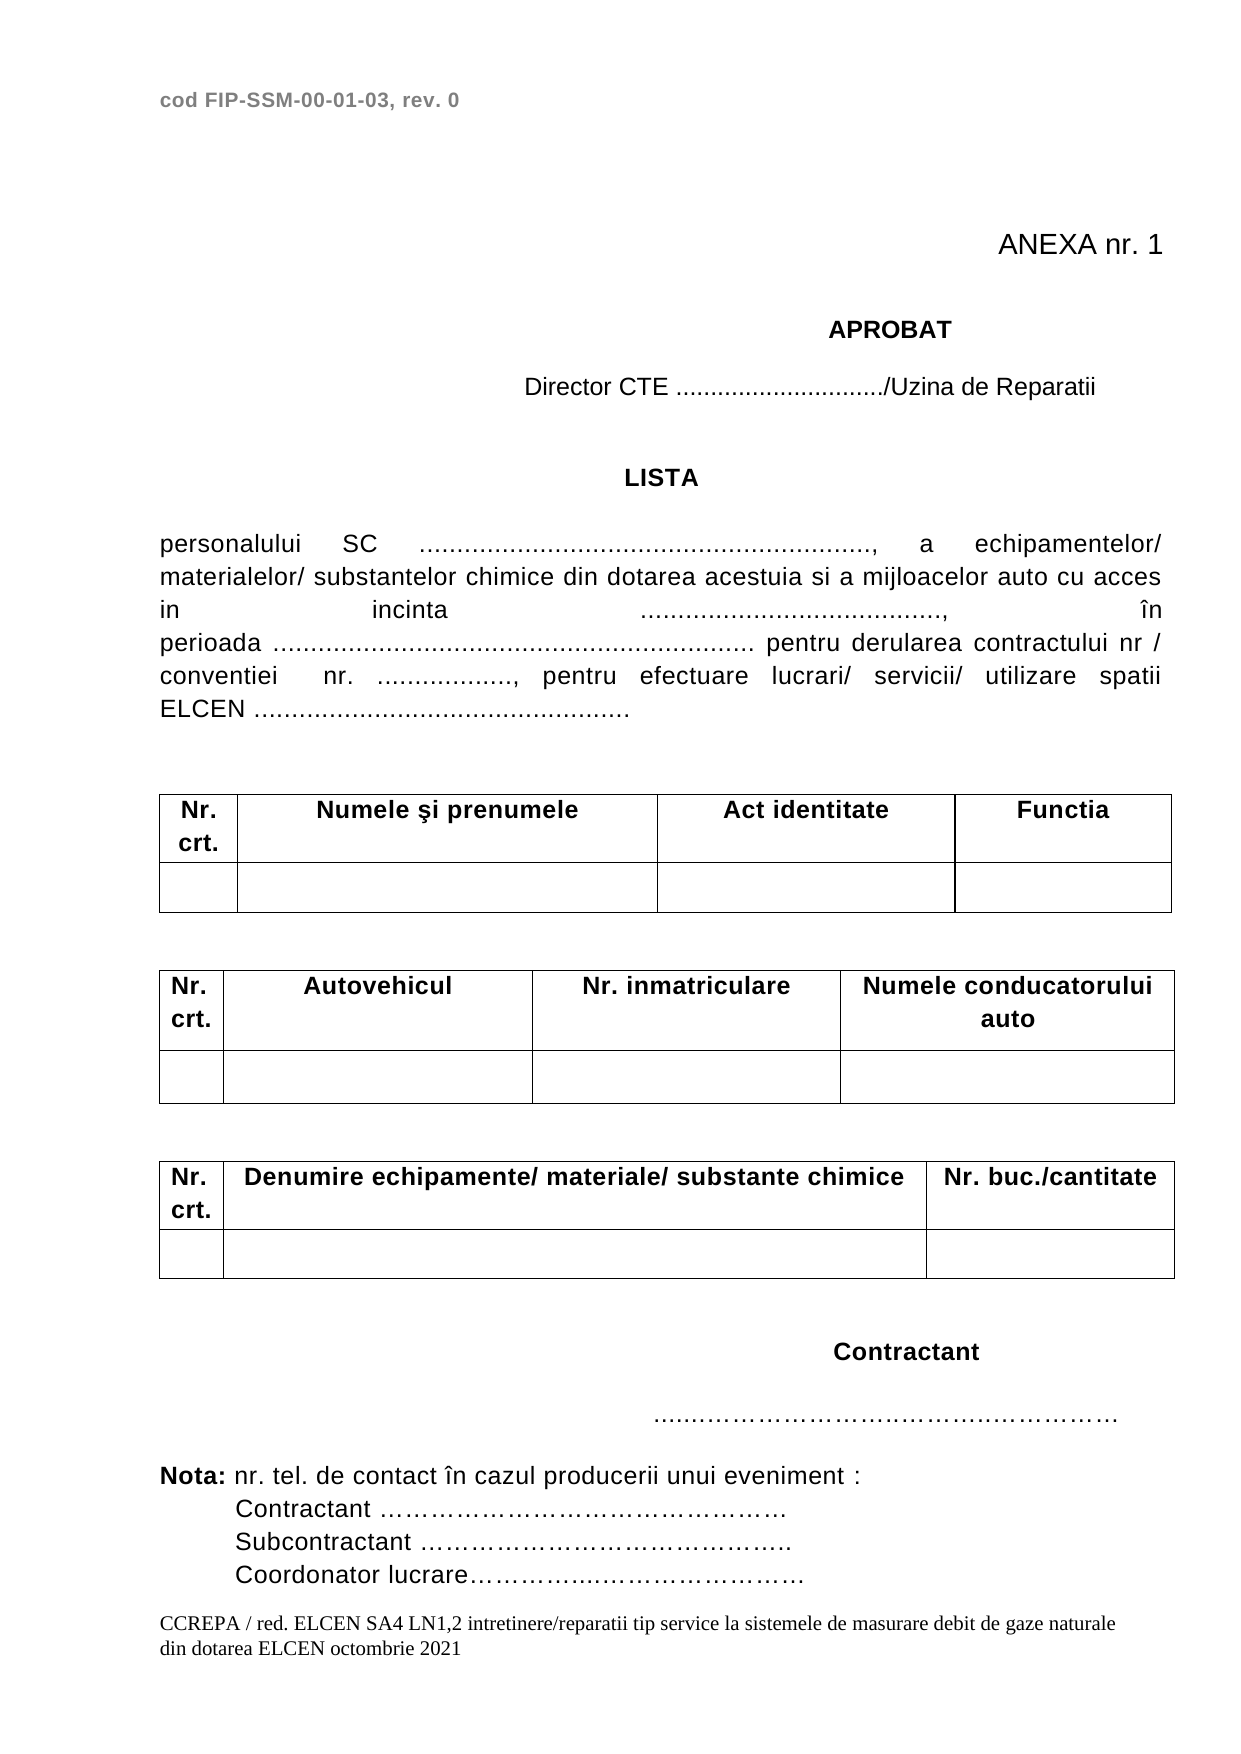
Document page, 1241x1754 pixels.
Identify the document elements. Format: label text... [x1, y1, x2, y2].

text Coordonator lucrare…………....…………………… [159, 1560, 1163, 1589]
table_cell [238, 863, 657, 912]
table_cell [533, 1051, 840, 1102]
text Contractant [159, 1337, 1163, 1366]
table_header Numele şi prenumele [238, 795, 657, 862]
table_cell [956, 863, 1171, 912]
table_header Functia [956, 795, 1171, 862]
text Contractant ………………………………………… [159, 1494, 1163, 1523]
table_header Autovehicul [224, 971, 532, 1050]
text Subcontractant …………………………………….. [159, 1527, 1163, 1556]
text personalului SC ............................................................, a echipamentelor/ materialelor/ substantelor chimice din dotarea acestuia si a mijloacelor auto cu acces in incinta ........................................, în perioada ................................................................ pentru derularea contractului nr / conventiei nr. .................., pentru efectuare lucrari/ servicii/ utilizare spatii ELCEN .................................................. [159, 529, 1163, 723]
table_header Act identitate [658, 795, 954, 862]
table_cell [160, 1051, 223, 1102]
table_cell [841, 1051, 1174, 1102]
table_cell [160, 863, 237, 912]
table_header Denumire echipamente/ materiale/ substante chimice [224, 1162, 926, 1229]
text APROBAT [159, 315, 1163, 343]
table_cell [224, 1230, 926, 1278]
text cod FIP-SSM-00-01-03, rev. 0 [159, 88, 1163, 112]
table_cell [224, 1051, 532, 1102]
table_cell [927, 1230, 1174, 1278]
table_header Nr. buc./cantitate [927, 1162, 1174, 1229]
table_header Nr. inmatriculare [533, 971, 840, 1050]
text ANEXA nr. 1 [159, 227, 1163, 260]
table_cell [160, 1230, 223, 1278]
table_header Nr. crt. [160, 795, 237, 862]
text .......…………………..………..…………… [609, 1366, 1163, 1428]
text Nota: nr. tel. de contact în cazul producerii unui eveniment : [159, 1461, 1163, 1490]
text Director CTE ............................../Uzina de Reparatii [159, 372, 1163, 401]
table_header Nr. crt. [160, 971, 223, 1050]
table_cell [658, 863, 954, 912]
table_header Numele conducatorului auto [841, 971, 1174, 1050]
table_header Nr. crt. [160, 1162, 223, 1229]
text LISTA [159, 463, 1163, 492]
